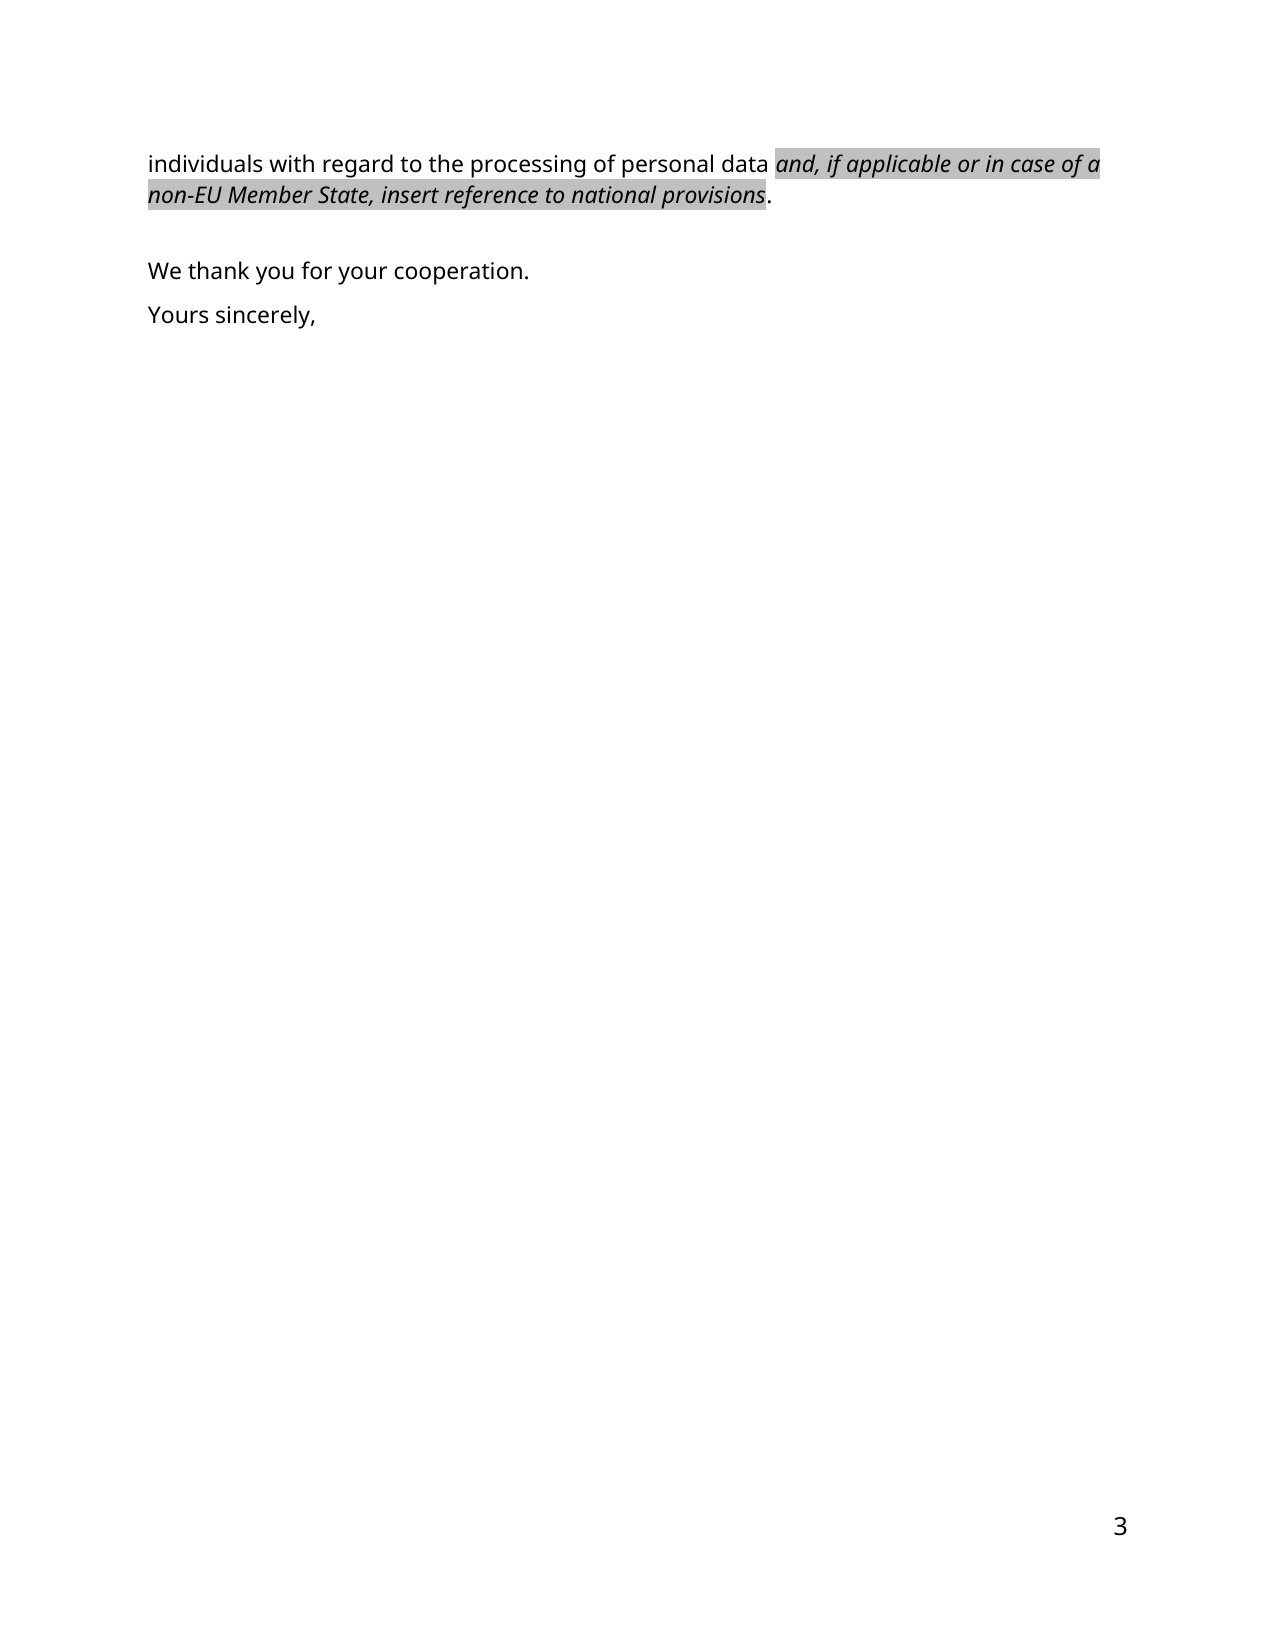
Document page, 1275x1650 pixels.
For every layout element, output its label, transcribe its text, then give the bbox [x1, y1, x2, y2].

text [148, 148, 1127, 210]
text We thank you for your cooperation. [148, 255, 1127, 286]
text Yours sincerely, [148, 299, 1127, 330]
